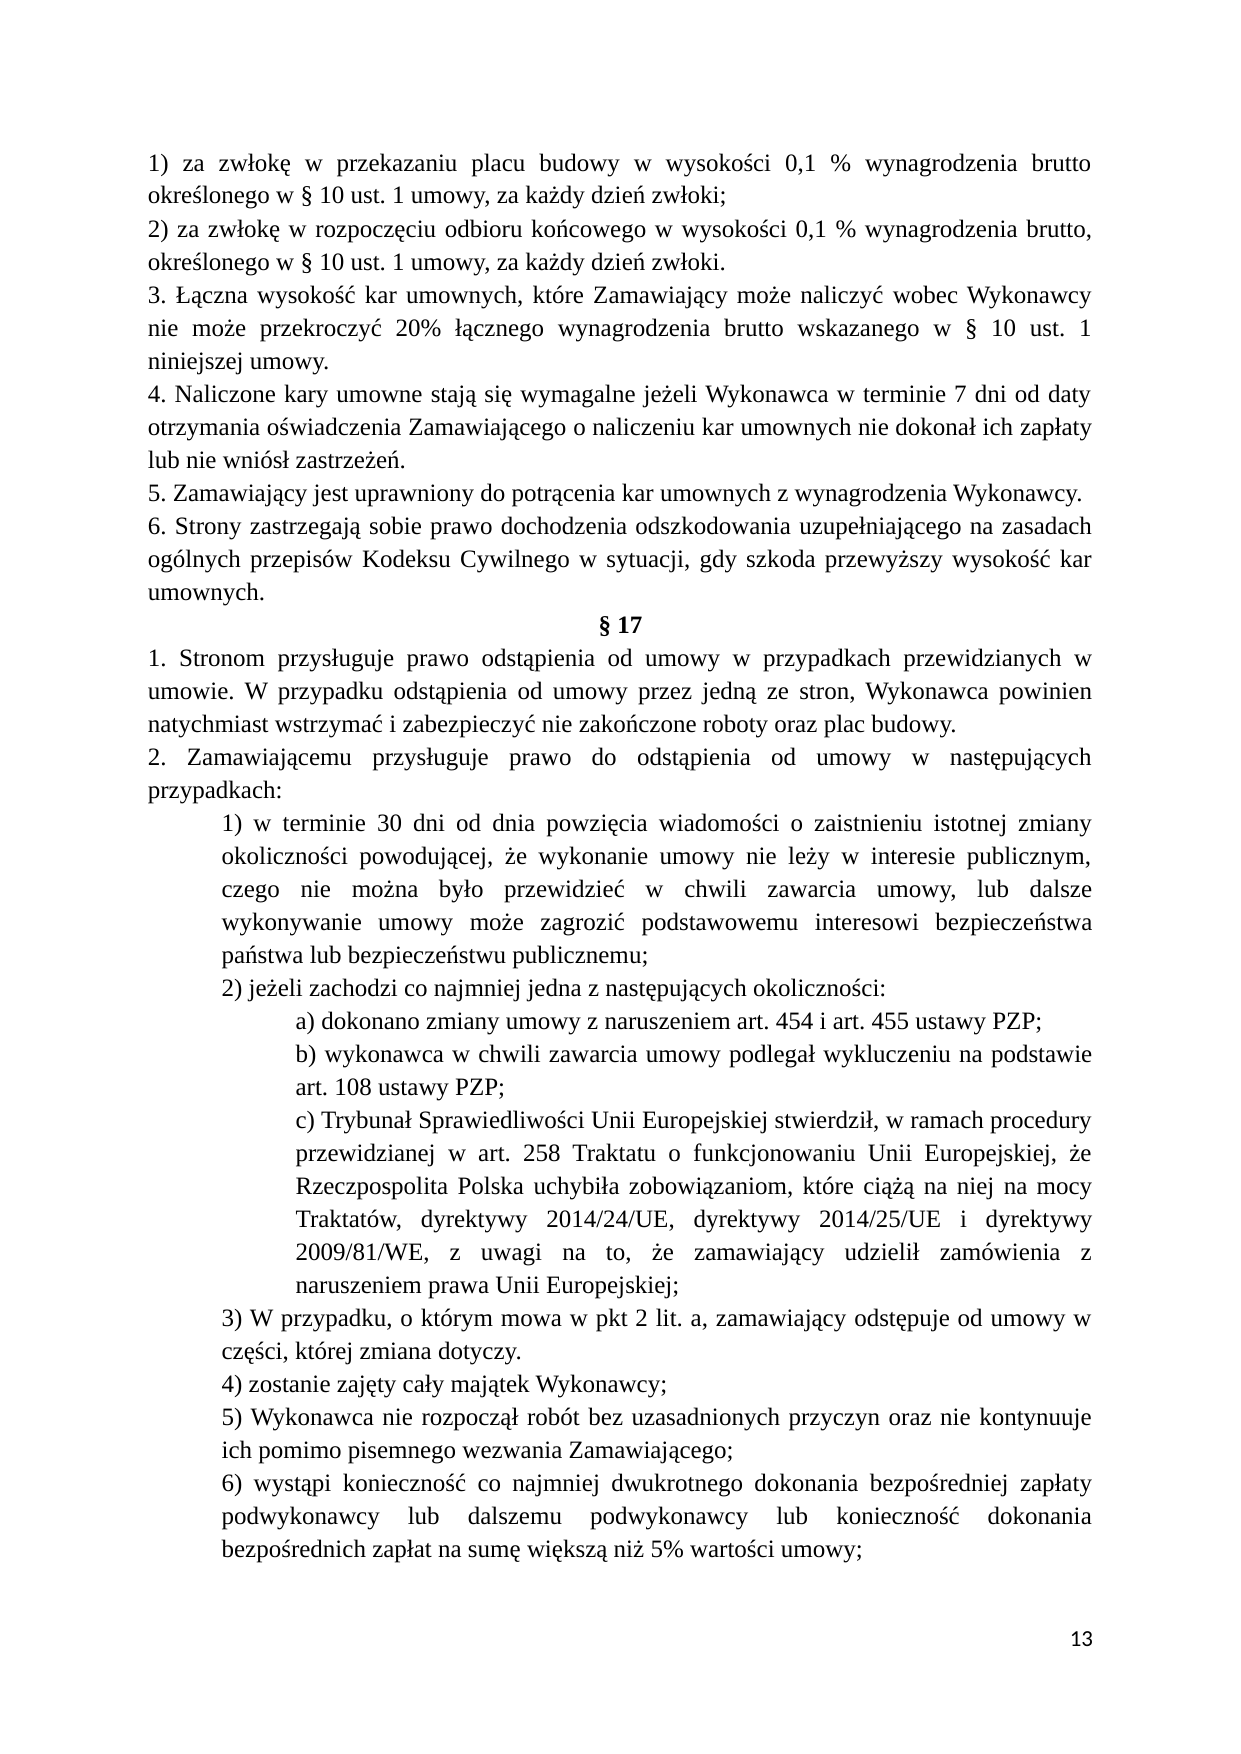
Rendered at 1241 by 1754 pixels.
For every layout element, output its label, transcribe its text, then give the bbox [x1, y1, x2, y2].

text 3) W przypadku, o którym mowa w pkt 2 lit. a, zamawiający odstępuje od umowy w części, której zmiana dotyczy. [221, 1303, 1093, 1365]
text 1) za zwłokę w przekazaniu placu budowy w wysokości 0,1 % wynagrodzenia brutto określonego w § 10 ust. 1 umowy, za każdy dzień zwłoki; [148, 148, 1093, 209]
text 4. Naliczone kary umowne stają się wymagalne jeżeli Wykonawca w terminie 7 dni od daty otrzymania oświadczenia Zamawiającego o naliczeniu kar umownych nie dokonał ich zapłaty lub nie wniósł zastrzeżeń. [148, 379, 1093, 473]
text 5. Zamawiający jest uprawniony do potrącenia kar umownych z wynagrodzenia Wykonawcy. [148, 478, 1093, 507]
text b) wykonawca w chwili zawarcia umowy podlegał wykluczeniu na podstawie art. 108 ustawy PZP; [295, 1039, 1093, 1101]
text 6. Strony zastrzegają sobie prawo dochodzenia odszkodowania uzupełniającego na zasadach ogólnych przepisów Kodeksu Cywilnego w sytuacji, gdy szkoda przewyższy wysokość kar umownych. [148, 511, 1093, 606]
text 2) za zwłokę w rozpoczęciu odbioru końcowego w wysokości 0,1 % wynagrodzenia brutto, określonego w § 10 ust. 1 umowy, za każdy dzień zwłoki. [148, 214, 1093, 275]
text 4) zostanie zajęty cały majątek Wykonawcy; [221, 1369, 1093, 1398]
text 3. Łączna wysokość kar umownych, które Zamawiający może naliczyć wobec Wykonawcy nie może przekroczyć 20% łącznego wynagrodzenia brutto wskazanego w § 10 ust. 1 niniejszej umowy. [148, 280, 1093, 374]
text 2. Zamawiającemu przysługuje prawo do odstąpienia od umowy w następujących przypadkach: [148, 742, 1093, 804]
text 2) jeżeli zachodzi co najmniej jedna z następujących okoliczności: [221, 973, 1093, 1002]
text 1) w terminie 30 dni od dnia powzięcia wiadomości o zaistnieniu istotnej zmiany okoliczności powodującej, że wykonanie umowy nie leży w interesie publicznym, czego nie można było przewidzieć w chwili zawarcia umowy, lub dalsze wykonywanie umowy może zagrozić podstawowemu interesowi bezpieczeństwa państwa lub bezpieczeństwu publicznemu; [221, 808, 1093, 969]
text c) Trybunał Sprawiedliwości Unii Europejskiej stwierdził, w ramach procedury przewidzianej w art. 258 Traktatu o funkcjonowaniu Unii Europejskiej, że Rzeczpospolita Polska uchybiła zobowiązaniom, które ciążą na niej na mocy Traktatów, dyrektywy 2014/24/UE, dyrektywy 2014/25/UE i dyrektywy 2009/81/WE, z uwagi na to, że zamawiający udzielił zamówienia z naruszeniem prawa Unii Europejskiej; [295, 1105, 1093, 1299]
text § 17 [148, 610, 1093, 639]
text a) dokonano zmiany umowy z naruszeniem art. 454 i art. 455 ustawy PZP; [295, 1006, 1093, 1035]
text 1. Stronom przysługuje prawo odstąpienia od umowy w przypadkach przewidzianych w umowie. W przypadku odstąpienia od umowy przez jedną ze stron, Wykonawca powinien natychmiast wstrzymać i zabezpieczyć nie zakończone roboty oraz plac budowy. [148, 643, 1093, 738]
text 5) Wykonawca nie rozpoczął robót bez uzasadnionych przyczyn oraz nie kontynuuje ich pomimo pisemnego wezwania Zamawiającego; [221, 1402, 1093, 1464]
text 6) wystąpi konieczność co najmniej dwukrotnego dokonania bezpośredniej zapłaty podwykonawcy lub dalszemu podwykonawcy lub konieczność dokonania bezpośrednich zapłat na sumę większą niż 5% wartości umowy; [221, 1468, 1093, 1563]
